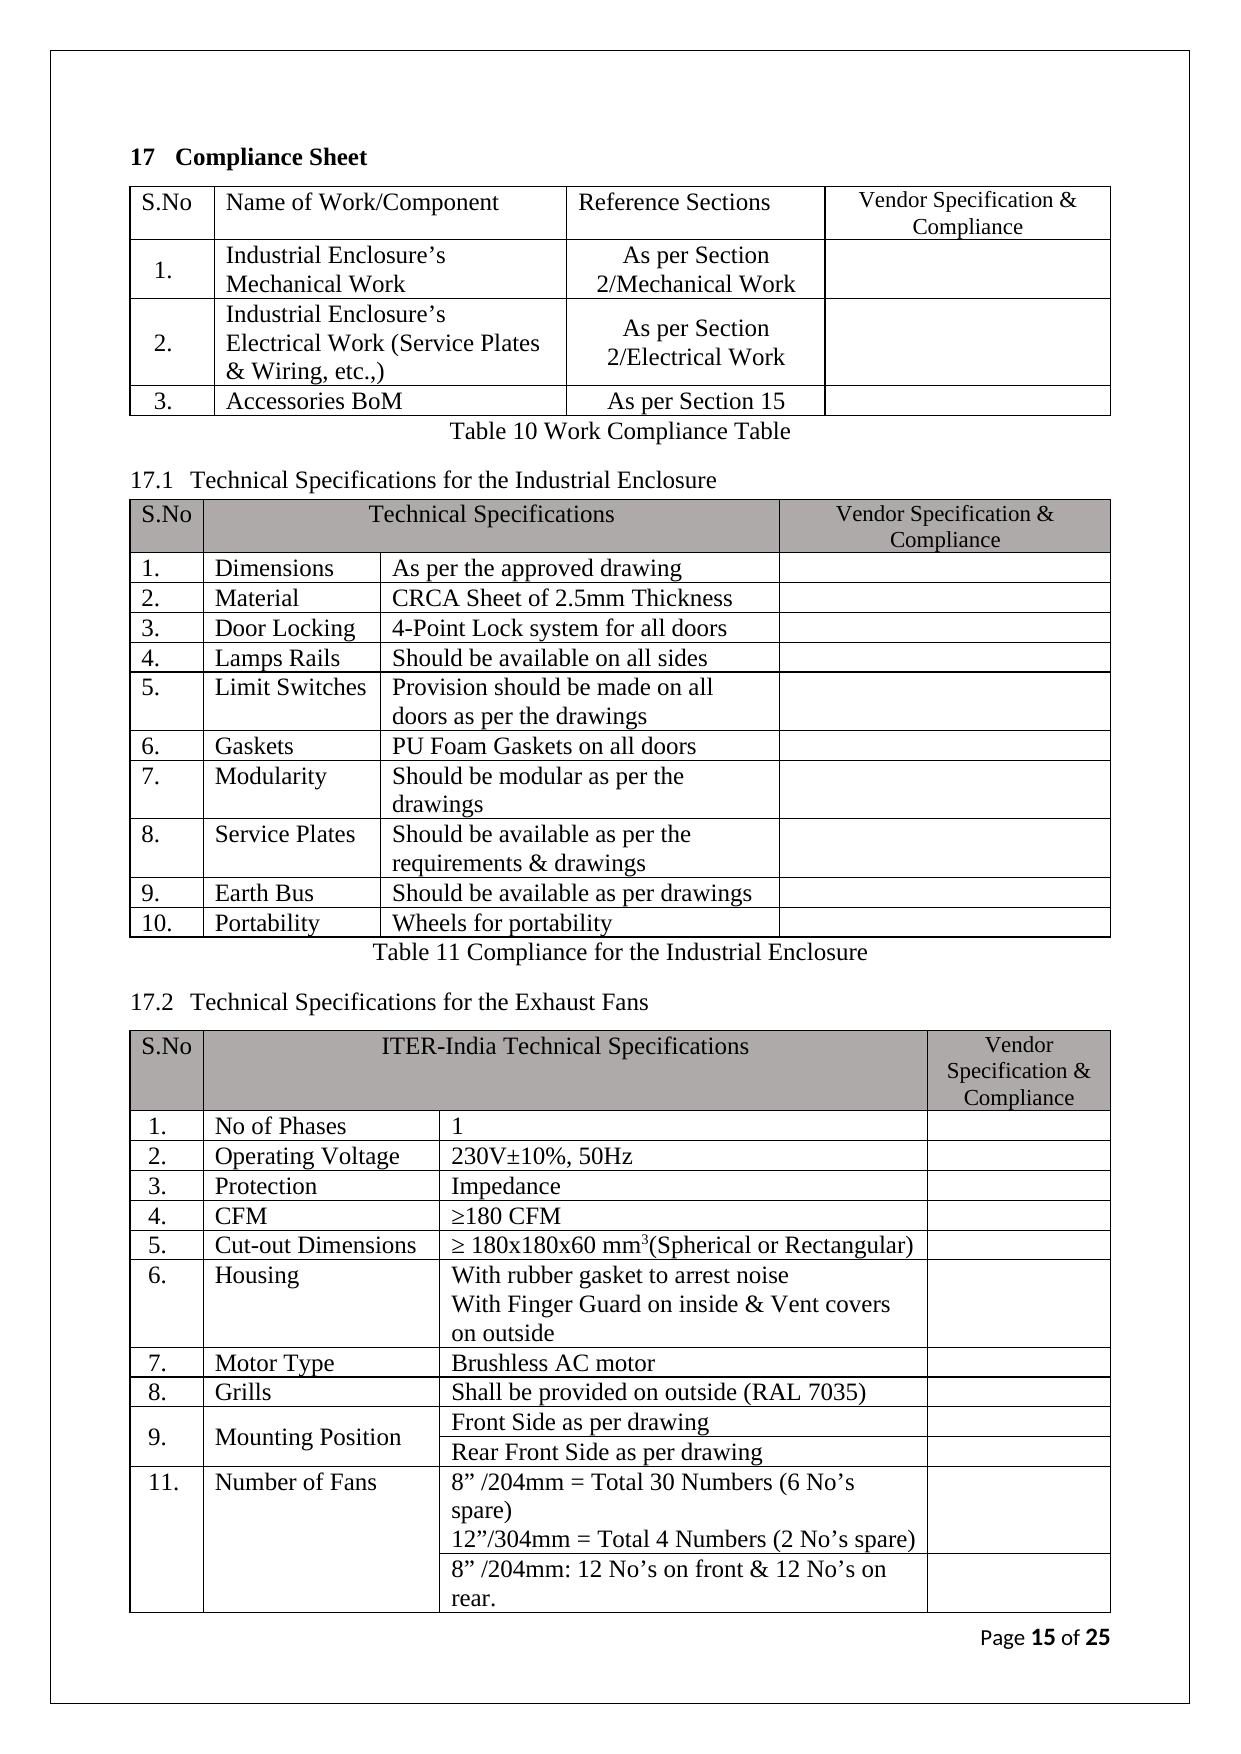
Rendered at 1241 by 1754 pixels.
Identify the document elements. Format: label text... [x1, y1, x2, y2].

subtitle Compliance Sheet [130, 142, 1110, 171]
table_cell [928, 1467, 1110, 1553]
table_cell With rubber gasket to arrest noise With Finger Guard on inside & Vent covers on outside [440, 1260, 927, 1347]
table_cell Cut-out Dimensions [204, 1231, 439, 1259]
table_cell Front Side as per drawing [440, 1407, 927, 1436]
table_cell [826, 240, 1110, 298]
table_cell [780, 731, 1110, 760]
table_cell Should be modular as per the drawings [381, 761, 779, 818]
table_header Vendor Specification & Compliance [928, 1031, 1110, 1110]
table_cell [131, 731, 203, 760]
table_cell 8” /204mm = Total 30 Numbers (6 No’s spare) 12”/304mm = Total 4 Numbers (2 No’s spare) [440, 1467, 927, 1553]
table_cell Brushless AC motor [440, 1348, 927, 1376]
table_cell [928, 1437, 1110, 1466]
table_cell Provision should be made on all doors as per the drawings [381, 673, 779, 730]
table_cell [131, 819, 203, 877]
table_cell As per Section 15 [567, 386, 824, 415]
table_cell [131, 613, 203, 642]
table_cell Wheels for portability [381, 908, 779, 936]
table_cell 1 [440, 1111, 927, 1140]
table_cell As per Section 2/Mechanical Work [567, 240, 824, 298]
table_cell [131, 1407, 203, 1466]
table_cell [928, 1231, 1110, 1259]
table_cell [131, 553, 203, 582]
table_cell No of Phases [204, 1111, 439, 1140]
table_cell [780, 643, 1110, 671]
table_header S.No [131, 187, 214, 239]
table_cell Mounting Position [204, 1407, 439, 1466]
table_header ITER-India Technical Specifications [204, 1031, 927, 1110]
table_cell [780, 878, 1110, 907]
table_cell CRCA Sheet of 2.5mm Thickness [381, 583, 779, 612]
table_cell [928, 1554, 1110, 1612]
table_cell [928, 1111, 1110, 1140]
table_cell [131, 1260, 203, 1347]
table_cell [780, 613, 1110, 642]
table_cell [928, 1260, 1110, 1347]
table_cell ≥180 CFM [440, 1201, 927, 1229]
table_cell Grills [204, 1378, 439, 1406]
table_cell CFM [204, 1201, 439, 1229]
table_cell Motor Type [204, 1348, 439, 1376]
table_cell Lamps Rails [204, 643, 380, 671]
table_header Technical Specifications [204, 500, 779, 552]
table_cell Limit Switches [204, 673, 380, 730]
table_cell [928, 1378, 1110, 1406]
table_cell Number of Fans [204, 1467, 439, 1612]
table_cell [131, 1111, 203, 1140]
table_cell Modularity [204, 761, 380, 818]
text Table 11 Compliance for the Industrial Enclosure [130, 938, 1110, 966]
table_cell Dimensions [204, 553, 380, 582]
table_cell [826, 299, 1110, 385]
table_cell [928, 1141, 1110, 1170]
table_cell [131, 1141, 203, 1170]
table_cell Should be available as per the requirements & drawings [381, 819, 779, 877]
table_cell Protection [204, 1171, 439, 1200]
table_cell PU Foam Gaskets on all doors [381, 731, 779, 760]
table_cell Gaskets [204, 731, 380, 760]
table_cell [131, 761, 203, 818]
table_cell [780, 673, 1110, 730]
table_cell [131, 240, 214, 298]
table_cell 230V±10%, 50Hz [440, 1141, 927, 1170]
table_cell Housing [204, 1260, 439, 1347]
table_cell As per Section 2/Electrical Work [567, 299, 824, 385]
table_cell Industrial Enclosure’s Mechanical Work [215, 240, 566, 298]
table_cell 4-Point Lock system for all doors [381, 613, 779, 642]
table_cell [928, 1201, 1110, 1229]
table_cell Material [204, 583, 380, 612]
table_cell Service Plates [204, 819, 380, 877]
table_cell [826, 386, 1110, 415]
table_cell [131, 673, 203, 730]
table_header Name of Work/Component [215, 187, 566, 239]
table_cell [928, 1407, 1110, 1436]
table_header S.No [131, 1031, 203, 1110]
table_cell Door Locking [204, 613, 380, 642]
table_cell [131, 1231, 203, 1259]
subtitle Technical Specifications for the Exhaust Fans [130, 987, 1110, 1016]
table_cell Earth Bus [204, 878, 380, 907]
text Table 10 Work Compliance Table [130, 416, 1110, 445]
table_cell [131, 583, 203, 612]
table_header Vendor Specification & Compliance [780, 500, 1110, 552]
table_cell [131, 643, 203, 671]
table_cell Shall be provided on outside (RAL 7035) [440, 1378, 927, 1406]
table_cell [131, 386, 214, 415]
table_cell [131, 1467, 203, 1612]
table_cell Rear Front Side as per drawing [440, 1437, 927, 1466]
table_header Vendor Specification & Compliance [826, 187, 1110, 239]
table_cell [131, 878, 203, 907]
table_header Reference Sections [567, 187, 824, 239]
table_cell As per the approved drawing [381, 553, 779, 582]
subtitle Technical Specifications for the Industrial Enclosure [130, 466, 1110, 494]
table_cell [928, 1171, 1110, 1200]
table_cell [780, 553, 1110, 582]
table_cell [131, 1201, 203, 1229]
table_cell [131, 908, 203, 936]
table_cell ≥ 180x180x60 mm3(Spherical or Rectangular) [440, 1231, 927, 1259]
table_cell [928, 1348, 1110, 1376]
table_cell [131, 1348, 203, 1376]
table_cell [131, 1378, 203, 1406]
table_header S.No [131, 500, 203, 552]
table_cell Accessories BoM [215, 386, 566, 415]
table_cell [131, 1171, 203, 1200]
table_cell Should be available on all sides [381, 643, 779, 671]
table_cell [440, 1554, 927, 1612]
table_cell Impedance [440, 1171, 927, 1200]
table_cell Should be available as per drawings [381, 878, 779, 907]
table_cell Industrial Enclosure’s Electrical Work (Service Plates & Wiring, etc.,) [215, 299, 566, 385]
table_cell [780, 583, 1110, 612]
table_cell [780, 761, 1110, 818]
table_cell [780, 908, 1110, 936]
table_cell Portability [204, 908, 380, 936]
table_cell Operating Voltage [204, 1141, 439, 1170]
table_cell [780, 819, 1110, 877]
table_cell [131, 299, 214, 385]
